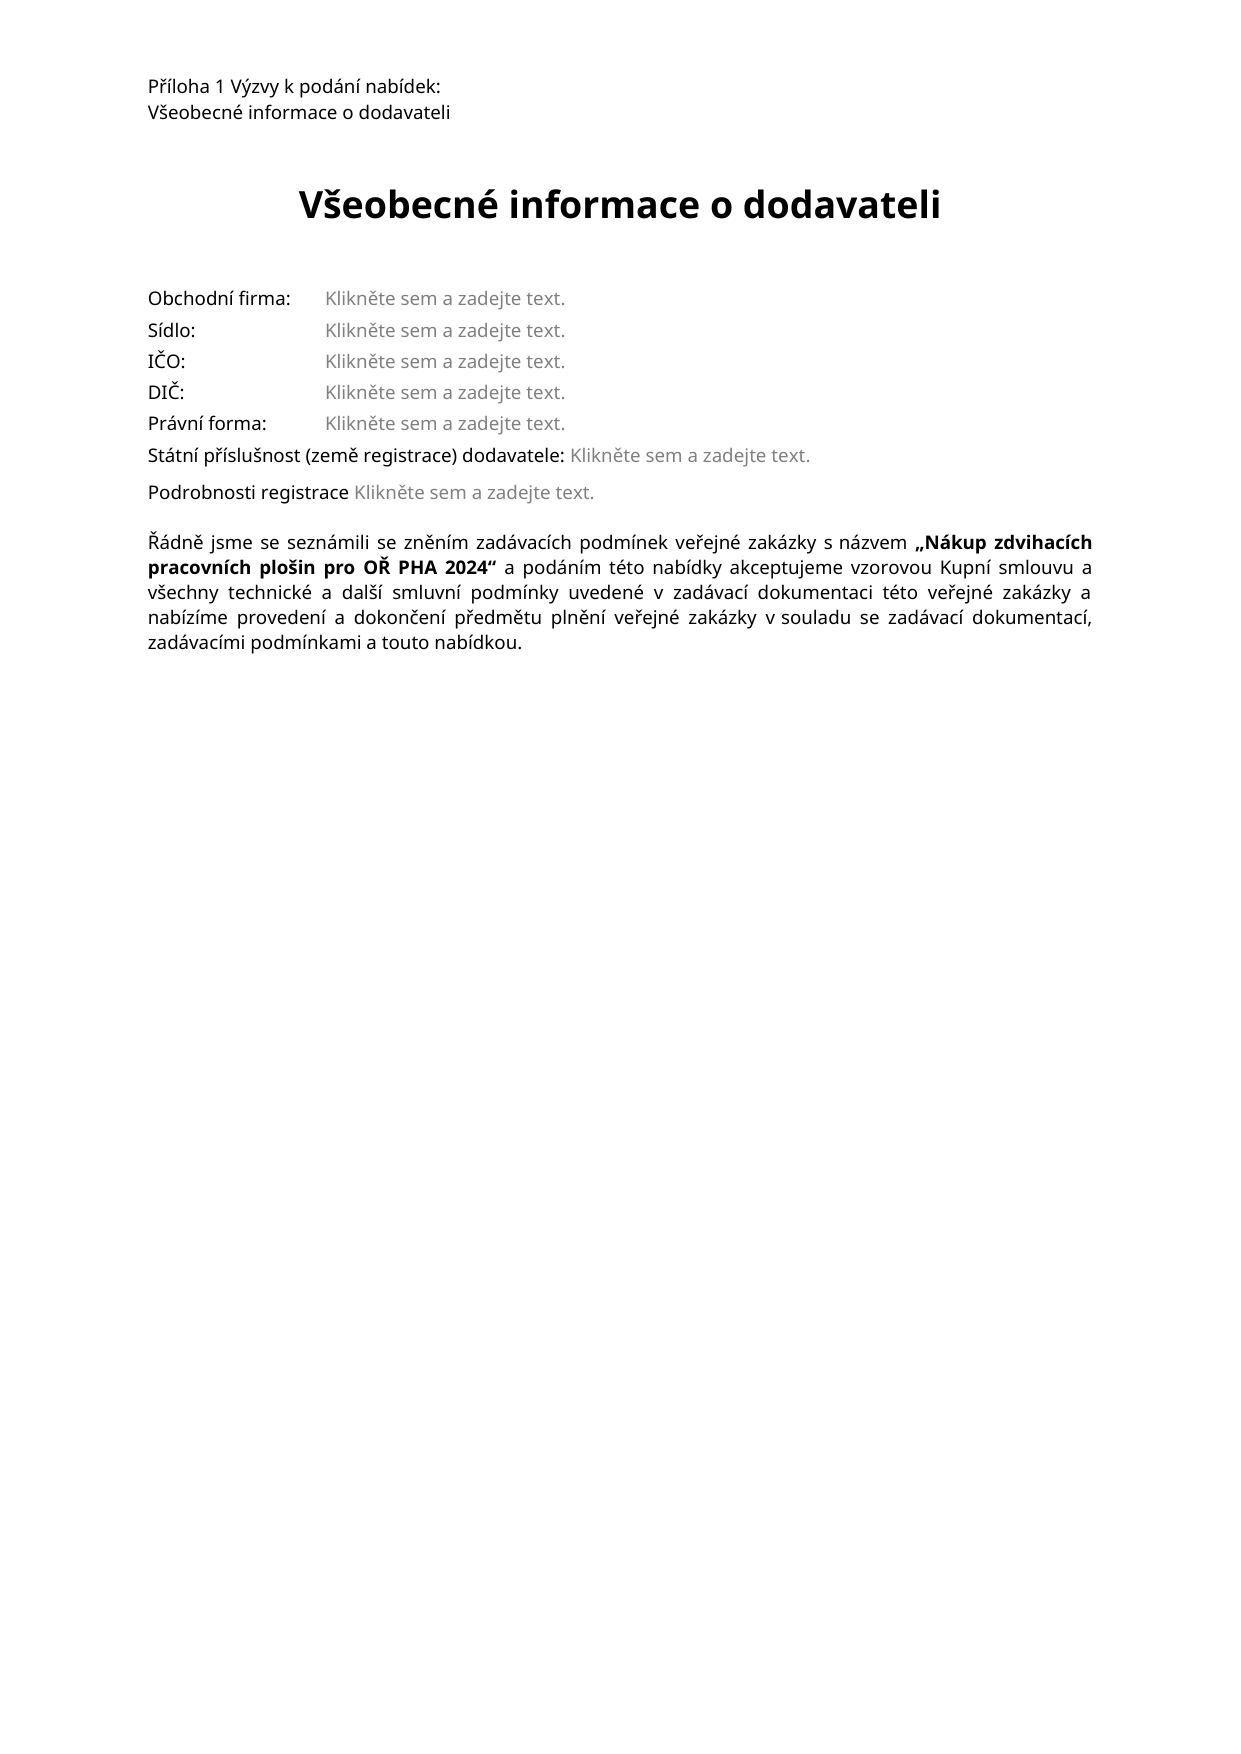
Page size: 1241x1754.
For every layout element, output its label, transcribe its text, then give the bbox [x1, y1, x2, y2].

text DIČ: [148, 379, 1093, 404]
title Všeobecné informace o dodavateli [148, 178, 1093, 229]
text Podrobnosti registrace [148, 479, 1093, 504]
text Sídlo: [148, 317, 1093, 342]
text Obchodní firma: [148, 286, 1093, 311]
text IČO: [148, 348, 1093, 373]
text Státní příslušnost (země registrace) dodavatele: [148, 442, 1093, 467]
text Řádně jsme se seznámili se zněním zadávacích podmínek veřejné zakázky s názvem „Nákup zdvihacích pracovních plošin pro OŘ PHA 2024“ a podáním této nabídky akceptujeme vzorovou Kupní smlouvu a všechny technické a další smluvní podmínky uvedené v zadávací dokumentaci této veřejné zakázky a nabízíme provedení a dokončení předmětu plnění veřejné zakázky v souladu se zadávací dokumentací, zadávacími podmínkami a touto nabídkou. [148, 529, 1093, 654]
text Právní forma: [148, 411, 1093, 436]
